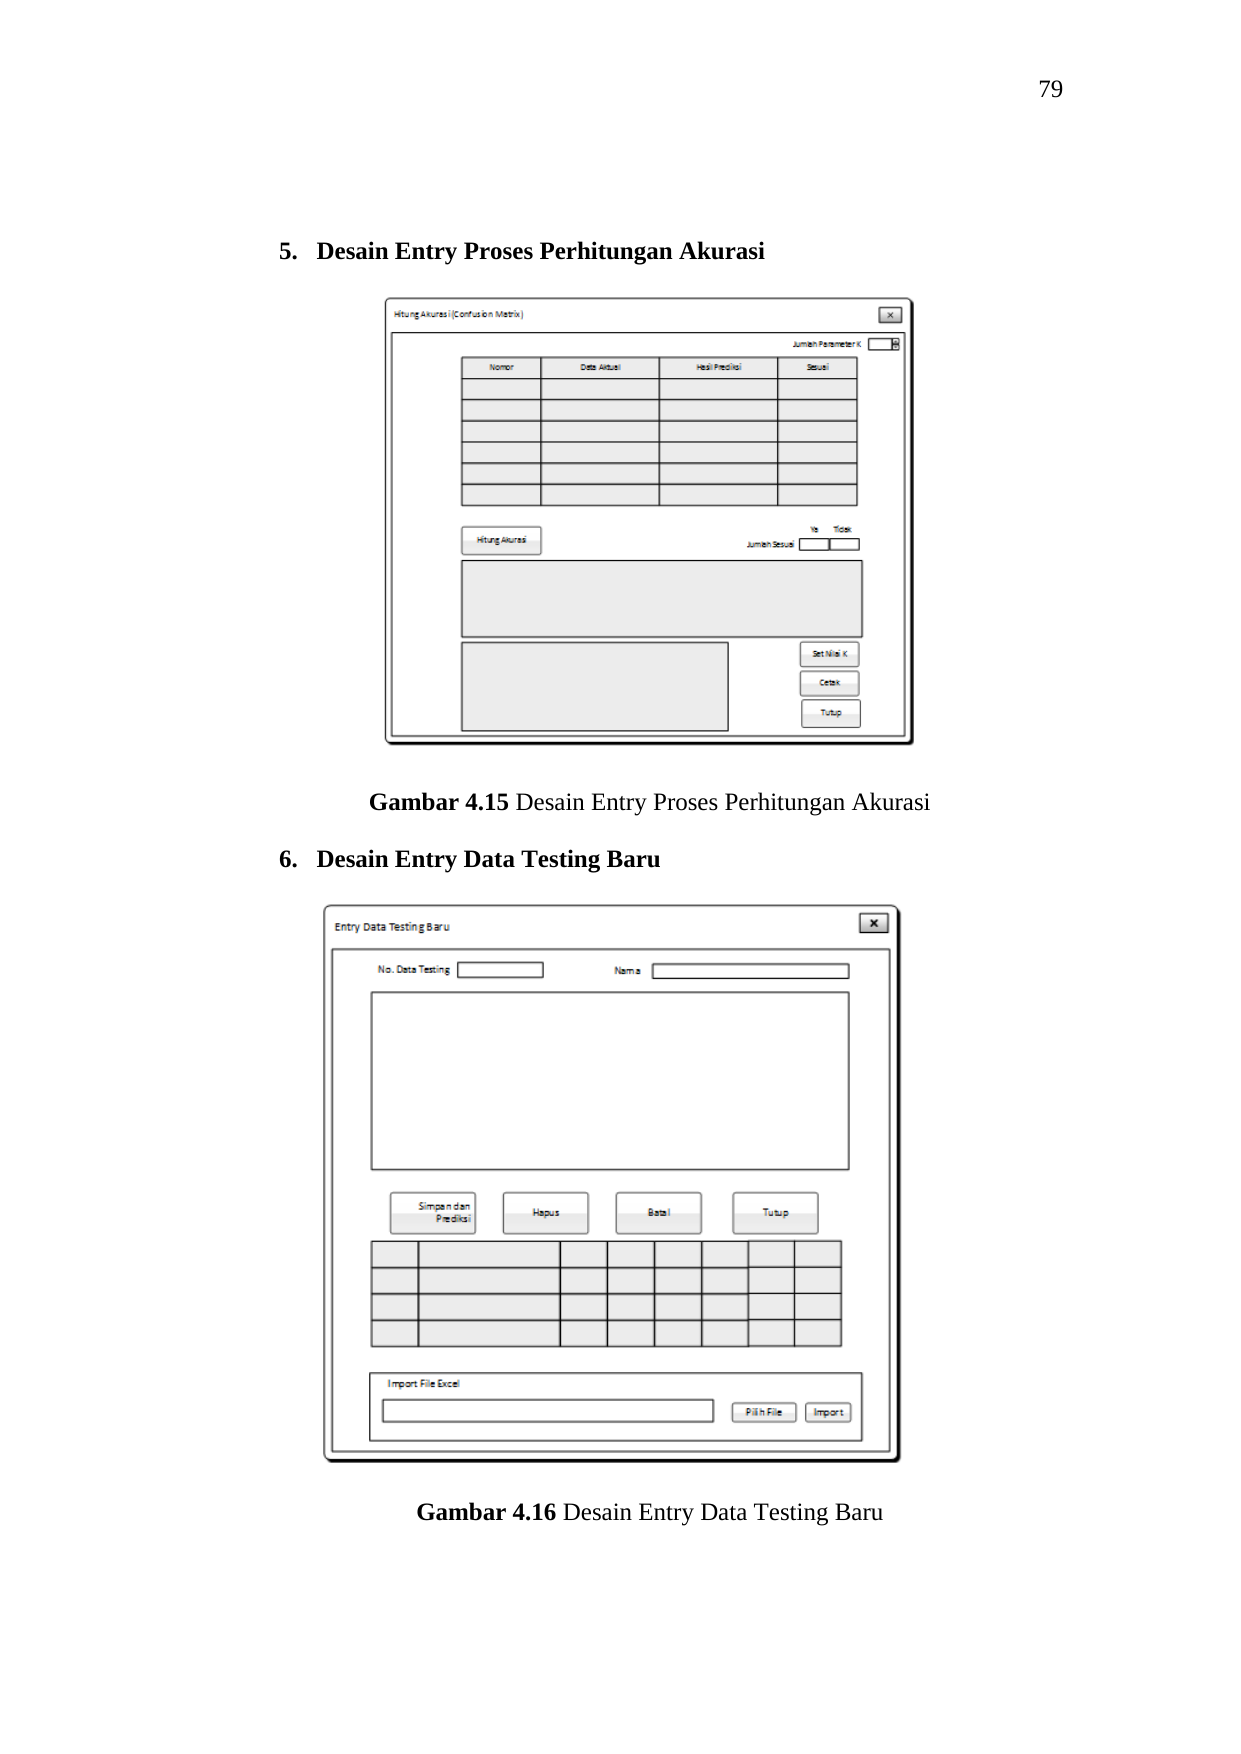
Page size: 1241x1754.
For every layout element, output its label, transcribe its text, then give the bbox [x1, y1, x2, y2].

list Desain Entry Proses Perhitungan Akurasi [279, 236, 1063, 265]
list Desain Entry Data Testing Baru [279, 844, 1063, 873]
picture [378, 293, 922, 758]
picture [316, 901, 908, 1469]
text Gambar 4.15 Desain Entry Proses Perhitungan Akurasi [236, 787, 1063, 815]
text Gambar 4.16 Desain Entry Data Testing Baru [236, 1497, 1063, 1526]
